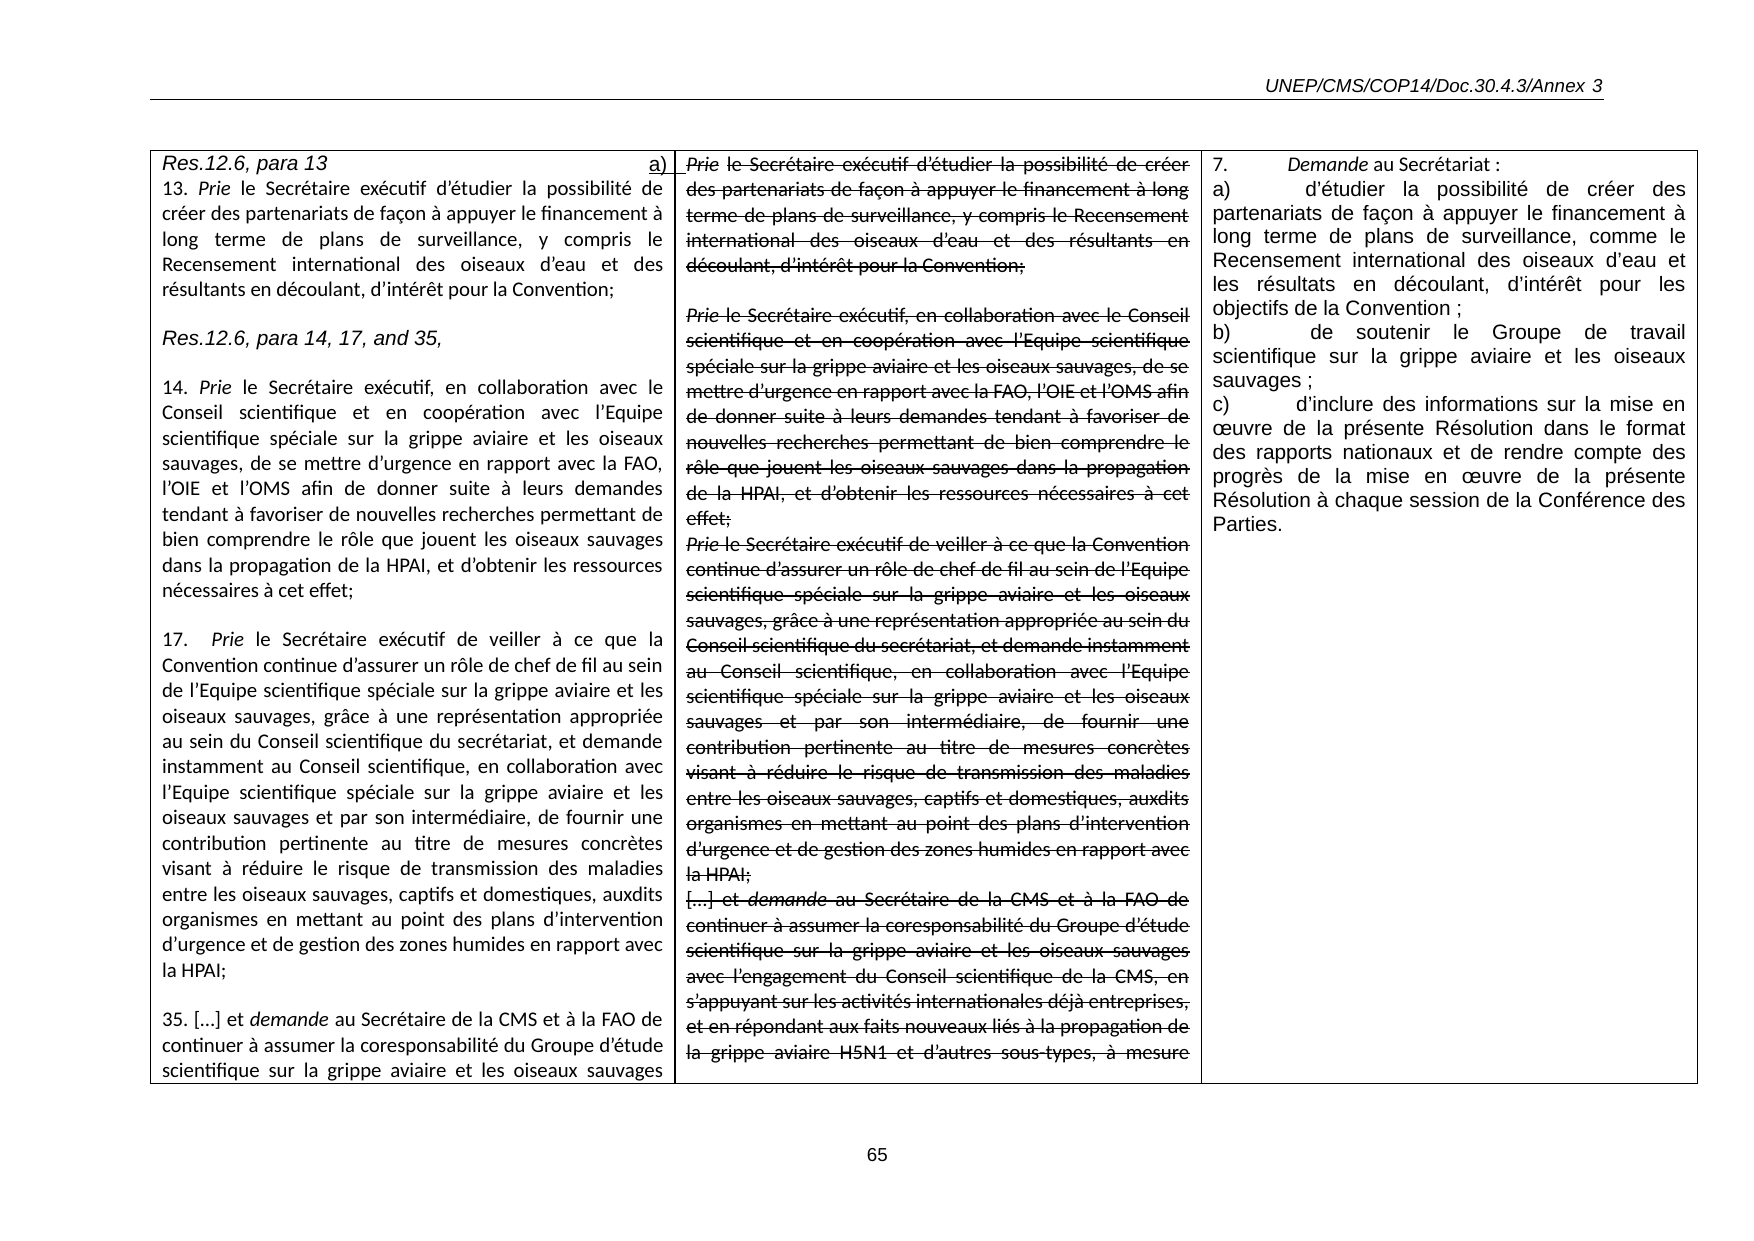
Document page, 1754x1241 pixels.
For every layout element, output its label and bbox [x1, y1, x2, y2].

table_cell [151, 151, 674, 1083]
table_cell [1202, 151, 1697, 1083]
table_cell [676, 151, 1201, 1083]
